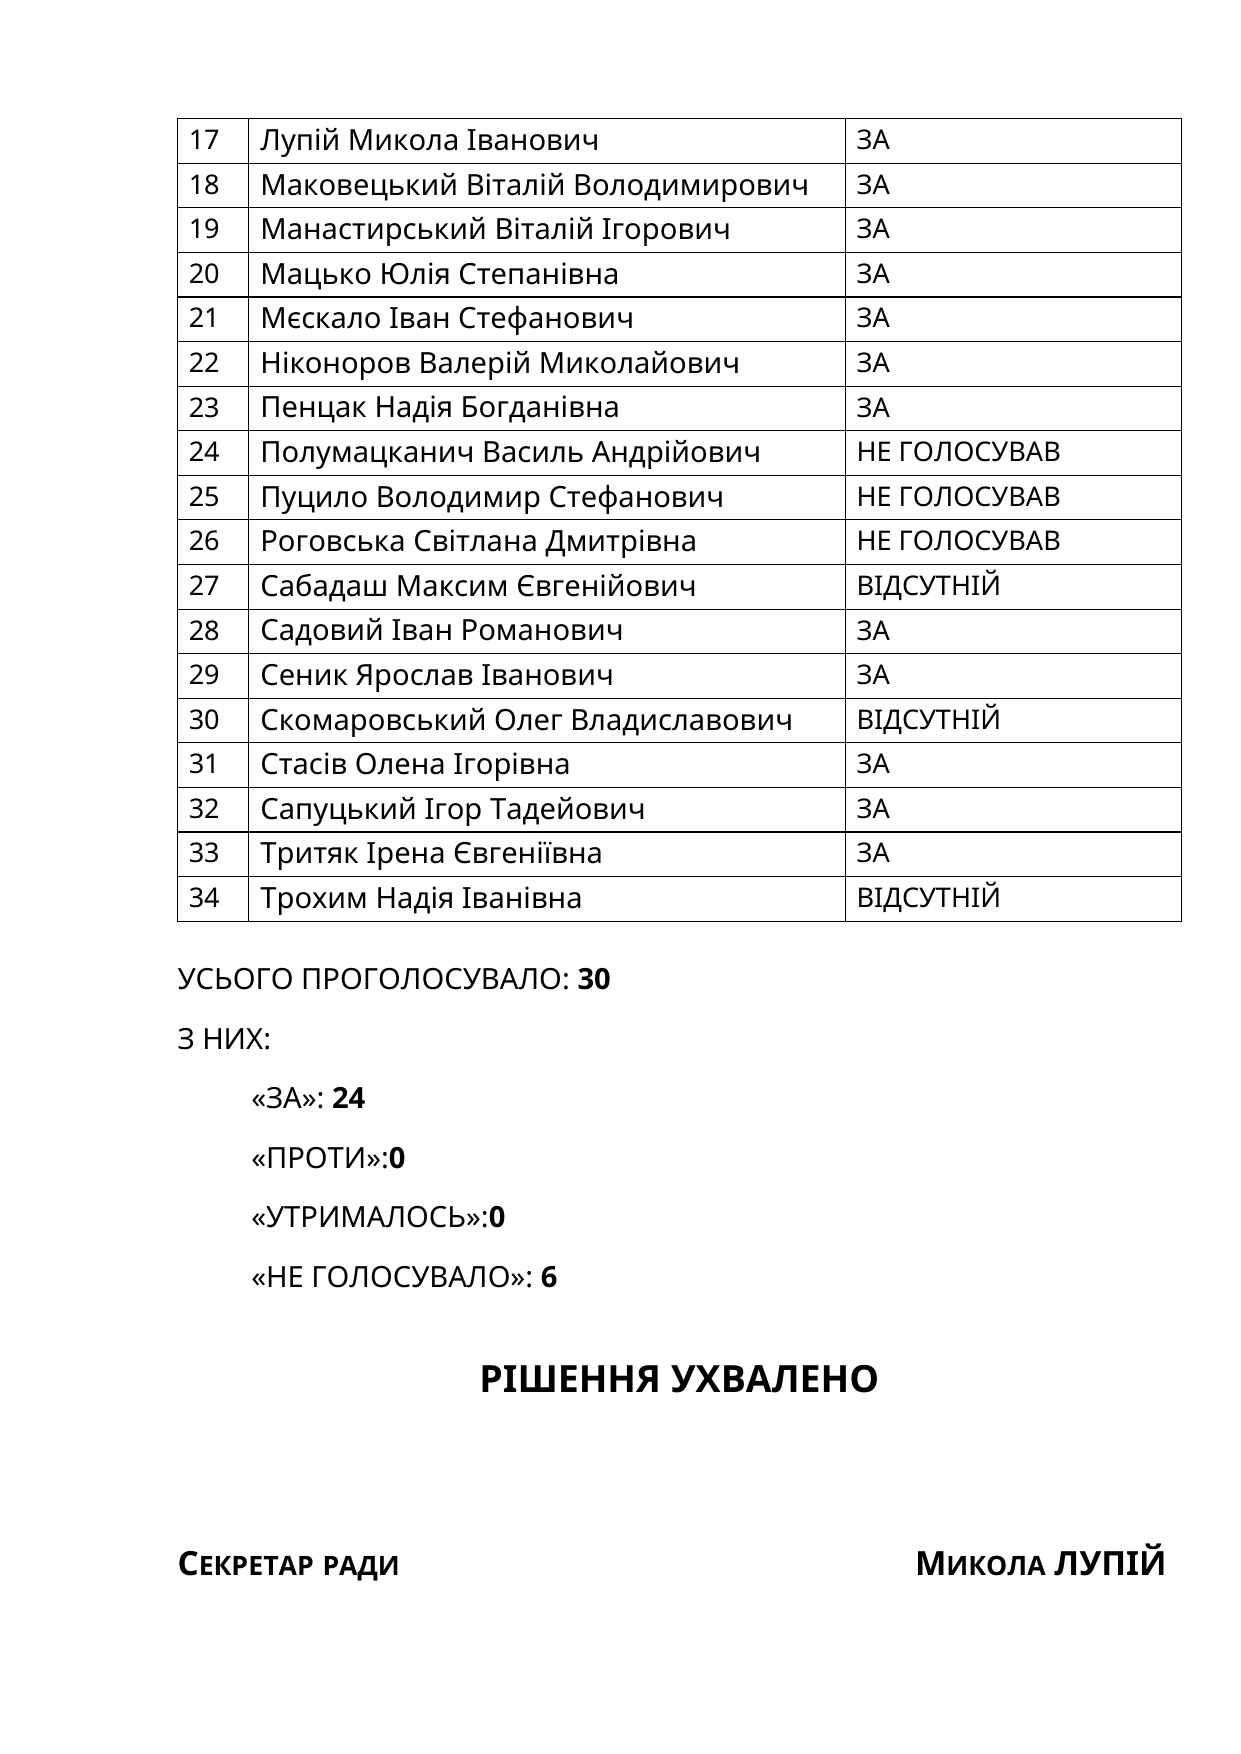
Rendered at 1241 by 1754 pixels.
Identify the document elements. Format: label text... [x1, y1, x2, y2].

table_cell 31 [178, 743, 248, 787]
table_cell ЗА [846, 342, 1181, 386]
table_cell Ніконоров Валерій Миколайович [249, 342, 845, 386]
table_cell Сабадаш Максим Євгенійович [249, 565, 845, 608]
table_cell 23 [178, 387, 248, 430]
table_cell ЗА [846, 253, 1181, 296]
table_cell ЗА [846, 208, 1181, 252]
table_cell 25 [178, 476, 248, 519]
table_cell 27 [178, 565, 248, 608]
table_cell ВІДСУТНІЙ [846, 699, 1181, 742]
table_cell Сеник Ярослав Іванович [249, 654, 845, 698]
table_cell ВІДСУТНІЙ [846, 877, 1181, 921]
table_cell 28 [178, 610, 248, 653]
table_cell 24 [178, 431, 248, 475]
table_cell Стасів Олена Ігорівна [249, 743, 845, 787]
table_cell 22 [178, 342, 248, 386]
table_cell Трохим Надія Іванівна [249, 877, 845, 921]
table_cell ВІДСУТНІЙ [846, 565, 1181, 608]
table_cell Полумацканич Василь Андрійович [249, 431, 845, 475]
text Секретар ради Микола ЛУПІЙ [177, 1539, 1181, 1585]
table_cell ЗА [846, 164, 1181, 207]
table_cell 34 [178, 877, 248, 921]
table_cell ЗА [846, 788, 1181, 831]
text «НЕ ГОЛОСУВАЛО»: 6 [177, 1256, 1181, 1296]
table_cell НЕ ГОЛОСУВАВ [846, 476, 1181, 519]
table_cell ЗА [846, 610, 1181, 653]
text Усього проголосувало: 30 [177, 958, 1181, 998]
table_cell 26 [178, 520, 248, 564]
table_cell 32 [178, 788, 248, 831]
table_cell Мєскало Іван Стефанович [249, 298, 845, 341]
table_cell ЗА [846, 654, 1181, 698]
table_cell Тритяк Ірена Євгеніївна [249, 833, 845, 876]
text «ПРОТИ»:0 [177, 1137, 1181, 1177]
table_cell ЗА [846, 387, 1181, 430]
table_cell Маковецький Віталій Володимирович [249, 164, 845, 207]
table_cell 21 [178, 298, 248, 341]
table_cell Манастирський Віталій Ігорович [249, 208, 845, 252]
table_cell Садовий Іван Романович [249, 610, 845, 653]
text З НИХ: [177, 1018, 1181, 1058]
table_cell Сапуцький Ігор Тадейович [249, 788, 845, 831]
table_cell 20 [178, 253, 248, 296]
table_cell ЗА [846, 743, 1181, 787]
text «ЗА»: 24 [177, 1077, 1181, 1117]
table_cell 33 [178, 833, 248, 876]
table_cell Мацько Юлія Степанівна [249, 253, 845, 296]
table_cell НЕ ГОЛОСУВАВ [846, 520, 1181, 564]
table_cell 18 [178, 164, 248, 207]
table_cell 30 [178, 699, 248, 742]
table_cell ЗА [846, 833, 1181, 876]
table_cell 17 [178, 119, 248, 163]
table_cell НЕ ГОЛОСУВАВ [846, 431, 1181, 475]
text РІШЕННЯ УХВАЛЕНО [177, 1352, 1181, 1403]
table_cell Скомаровський Олег Владиславович [249, 699, 845, 742]
table_cell Пуцило Володимир Стефанович [249, 476, 845, 519]
table_cell Пенцак Надія Богданівна [249, 387, 845, 430]
table_cell 29 [178, 654, 248, 698]
text «УТРИМАЛОСЬ»:0 [177, 1196, 1181, 1236]
table_cell Лупій Микола Іванович [249, 119, 845, 163]
table_cell 19 [178, 208, 248, 252]
table_cell Роговська Світлана Дмитрівна [249, 520, 845, 564]
table_cell ЗА [846, 119, 1181, 163]
table_cell ЗА [846, 298, 1181, 341]
